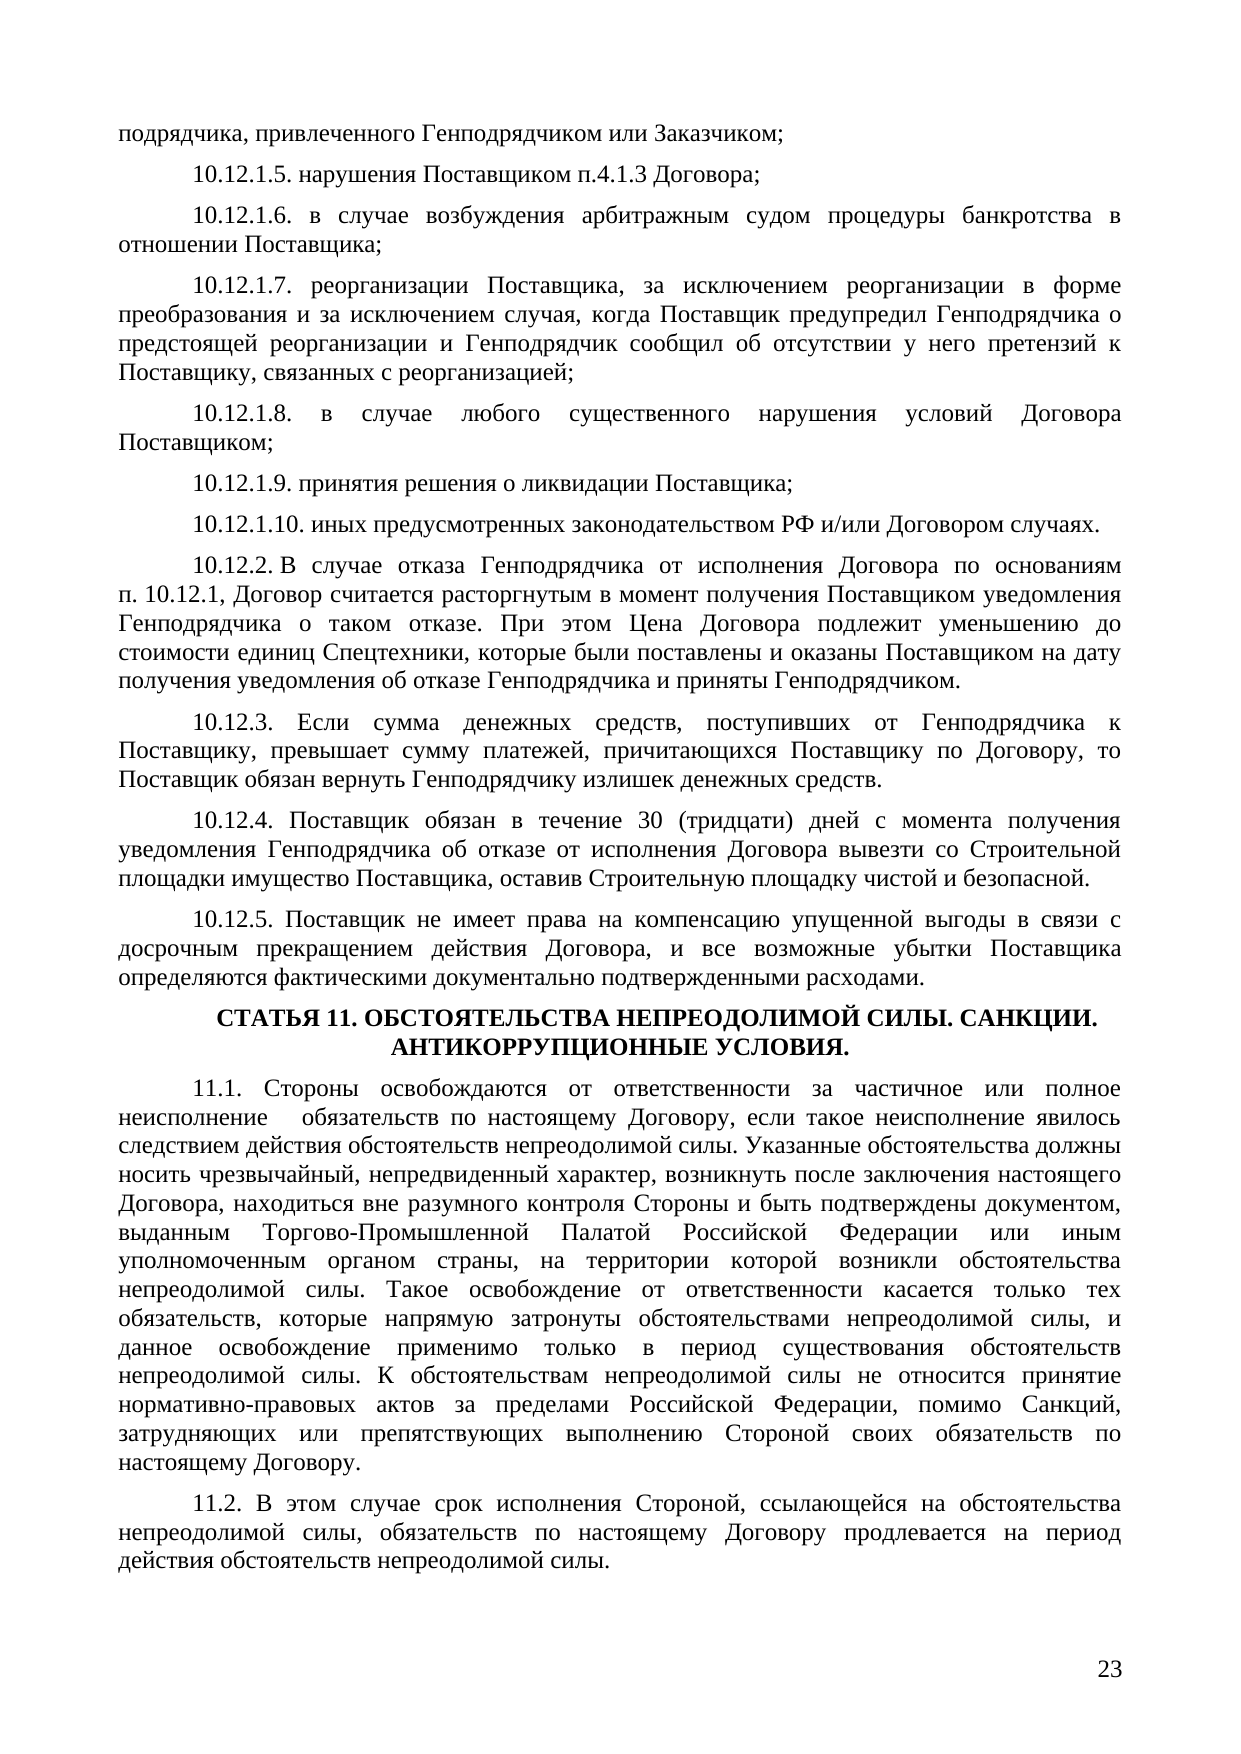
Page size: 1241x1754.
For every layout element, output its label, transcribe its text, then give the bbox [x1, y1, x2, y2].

text 10.12.1.8. в случае любого существенного нарушения условий Договора Поставщиком; [118, 398, 1122, 456]
text 10.12.1.10. иных предусмотренных законодательством РФ и/или Договором случаях. [118, 509, 1122, 538]
text 11.1. Стороны освобождаются от ответственности за частичное или полное неисполнение обязательств по настоящему Договору, если такое неисполнение явилось следствием действия обстоятельств непреодолимой силы. Указанные обстоятельства должны носить чрезвычайный, непредвиденный характер, возникнуть после заключения настоящего Договора, находиться вне разумного контроля Стороны и быть подтверждены документом, выданным Торгово-Промышленной Палатой Российской Федерации или иным уполномоченным органом страны, на территории которой возникли обстоятельства непреодолимой силы. Такое освобождение от ответственности касается только тех обязательств, которые напрямую затронуты обстоятельствами непреодолимой силы, и данное освобождение применимо только в период существования обстоятельств непреодолимой силы. К обстоятельствам непреодолимой силы не относится принятие нормативно-правовых актов за пределами Российской Федерации, помимо Санкций, затрудняющих или препятствующих выполнению Стороной своих обязательств по настоящему Договору. [118, 1073, 1122, 1476]
text 10.12.2. В случае отказа Генподрядчика от исполнения Договора по основаниям п. 10.12.1, Договор считается расторгнутым в момент получения Поставщиком уведомления Генподрядчика о таком отказе. При этом Цена Договора подлежит уменьшению до стоимости единиц Спецтехники, которые были поставлены и оказаны Поставщиком на дату получения уведомления об отказе Генподрядчика и приняты Генподрядчиком. [118, 551, 1122, 694]
text 10.12.1.9. принятия решения о ликвидации Поставщика; [118, 468, 1122, 497]
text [118, 118, 1122, 147]
text 10.12.1.7. реорганизации Поставщика, за исключением реорганизации в форме преобразования и за исключением случая, когда Поставщик предупредил Генподрядчика о предстоящей реорганизации и Генподрядчик сообщил об отсутствии у него претензий к Поставщику, связанных с реорганизацией; [118, 271, 1122, 386]
text 10.12.1.5. нарушения Поставщиком п.4.1.3 Договора; [118, 159, 1122, 188]
text Статья 11. ОБСТОЯТЕЛЬСТВА НЕПРЕОДОЛИМОЙ СИЛЫ. САНКЦИИ. АНТИКОРРУПЦИОННЫЕ УСЛОВИЯ. [118, 1003, 1122, 1061]
text 10.12.3. Если сумма денежных средств, поступивших от Генподрядчика к Поставщику, превышает сумму платежей, причитающихся Поставщику по Договору, то Поставщик обязан вернуть Генподрядчику излишек денежных средств. [118, 707, 1122, 793]
text 10.12.4. Поставщик обязан в течение 30 (тридцати) дней с момента получения уведомления Генподрядчика об отказе от исполнения Договора вывезти со Строительной площадки имущество Поставщика, оставив Строительную площадку чистой и безопасной. [118, 806, 1122, 892]
text 11.2. В этом случае срок исполнения Стороной, ссылающейся на обстоятельства непреодолимой силы, обязательств по настоящему Договору продлевается на период действия обстоятельств непреодолимой силы. [118, 1488, 1122, 1574]
text 10.12.5. Поставщик не имеет права на компенсацию упущенной выгоды в связи с досрочным прекращением действия Договора, и все возможные убытки Поставщика определяются фактическими документально подтвержденными расходами. [118, 904, 1122, 991]
text 10.12.1.6. в случае возбуждения арбитражным судом процедуры банкротства в отношении Поставщика; [118, 201, 1122, 258]
